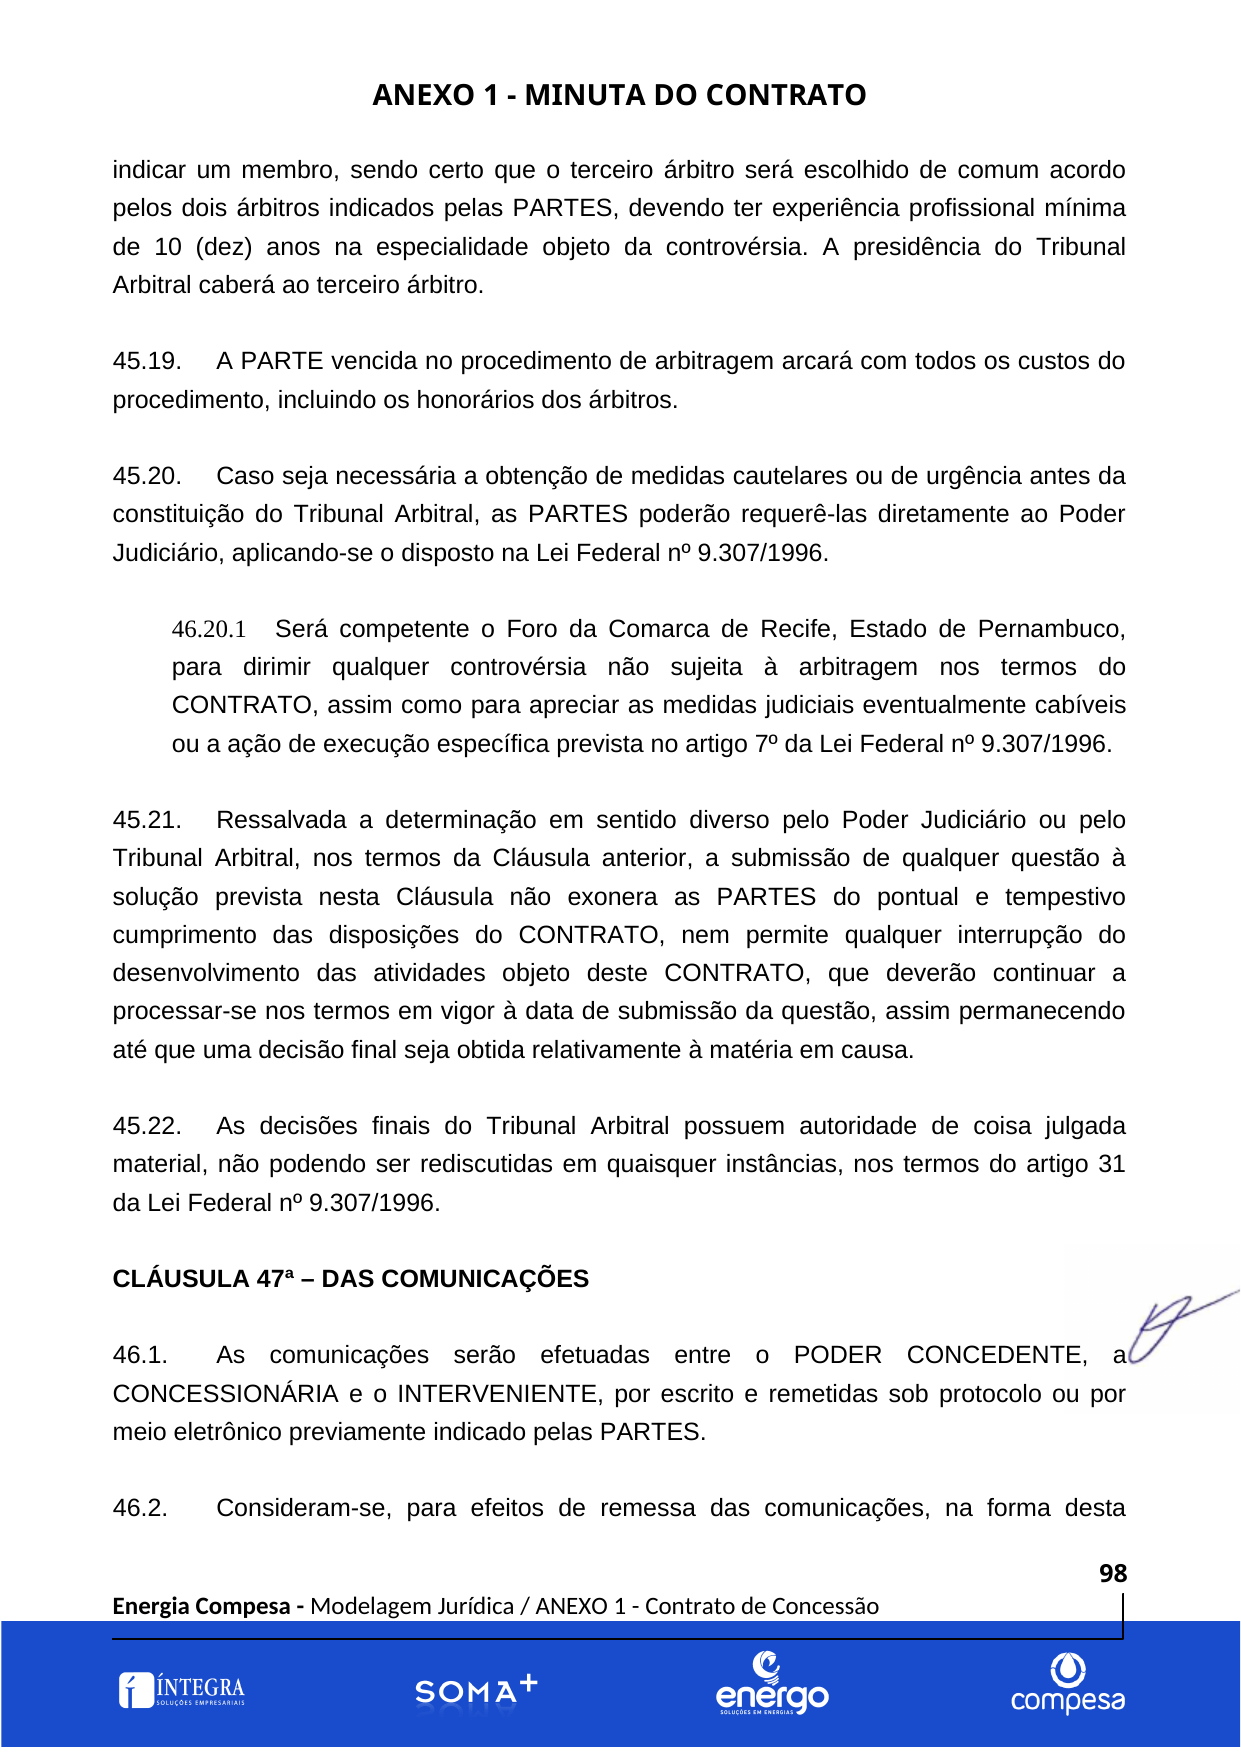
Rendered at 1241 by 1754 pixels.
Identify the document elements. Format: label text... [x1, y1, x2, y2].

list Ressalvada a determinação em sentido diverso pelo Poder Judiciário ou pelo Tribunal Arbitral, nos termos da Cláusula anterior, a submissão de qualquer questão à solução prevista nesta Cláusula não exonera as PARTES do pontual e tempestivo cumprimento das disposições do CONTRATO, nem permite qualquer interrupção do desenvolvimento das atividades objeto deste CONTRATO, que deverão continuar a processar-se nos termos em vigor à data de submissão da questão, assim permanecendo até que uma decisão final seja obtida relativamente à matéria em causa. [112, 805, 1128, 1063]
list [112, 1493, 1128, 1522]
subtitle CLÁUSULA 47ª – DAS COMUNICAÇÕES [112, 1264, 1128, 1293]
picture [1065, 1245, 1241, 1413]
picture [1, 1621, 1241, 1747]
list A PARTE vencida no procedimento de arbitragem arcará com todos os custos do procedimento, incluindo os honorários dos árbitros. [112, 346, 1128, 413]
list As decisões finais do Tribunal Arbitral possuem autoridade de coisa julgada material, não podendo ser rediscutidas em quaisquer instâncias, nos termos do artigo 31 da Lei Federal nº 9.307/1996. [112, 1111, 1128, 1216]
list Caso seja necessária a obtenção de medidas cautelares ou de urgência antes da constituição do Tribunal Arbitral, as PARTES poderão requerê-las diretamente ao Poder Judiciário, aplicando-se o disposto na Lei Federal nº 9.307/1996. [112, 461, 1128, 566]
list Será competente o Foro da Comarca de Recife, Estado de Pernambuco, para dirimir qualquer controvérsia não sujeita à arbitragem nos termos do CONTRATO, assim como para apreciar as medidas judiciais eventualmente cabíveis ou a ação de execução específica prevista no artigo 7º da Lei Federal nº 9.307/1996. [172, 614, 1128, 757]
list As comunicações serão efetuadas entre o PODER CONCEDENTE, a CONCESSIONÁRIA e o INTERVENIENTE, por escrito e remetidas sob protocolo ou por meio eletrônico previamente indicado pelas PARTES. [112, 1340, 1128, 1446]
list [112, 155, 1128, 299]
